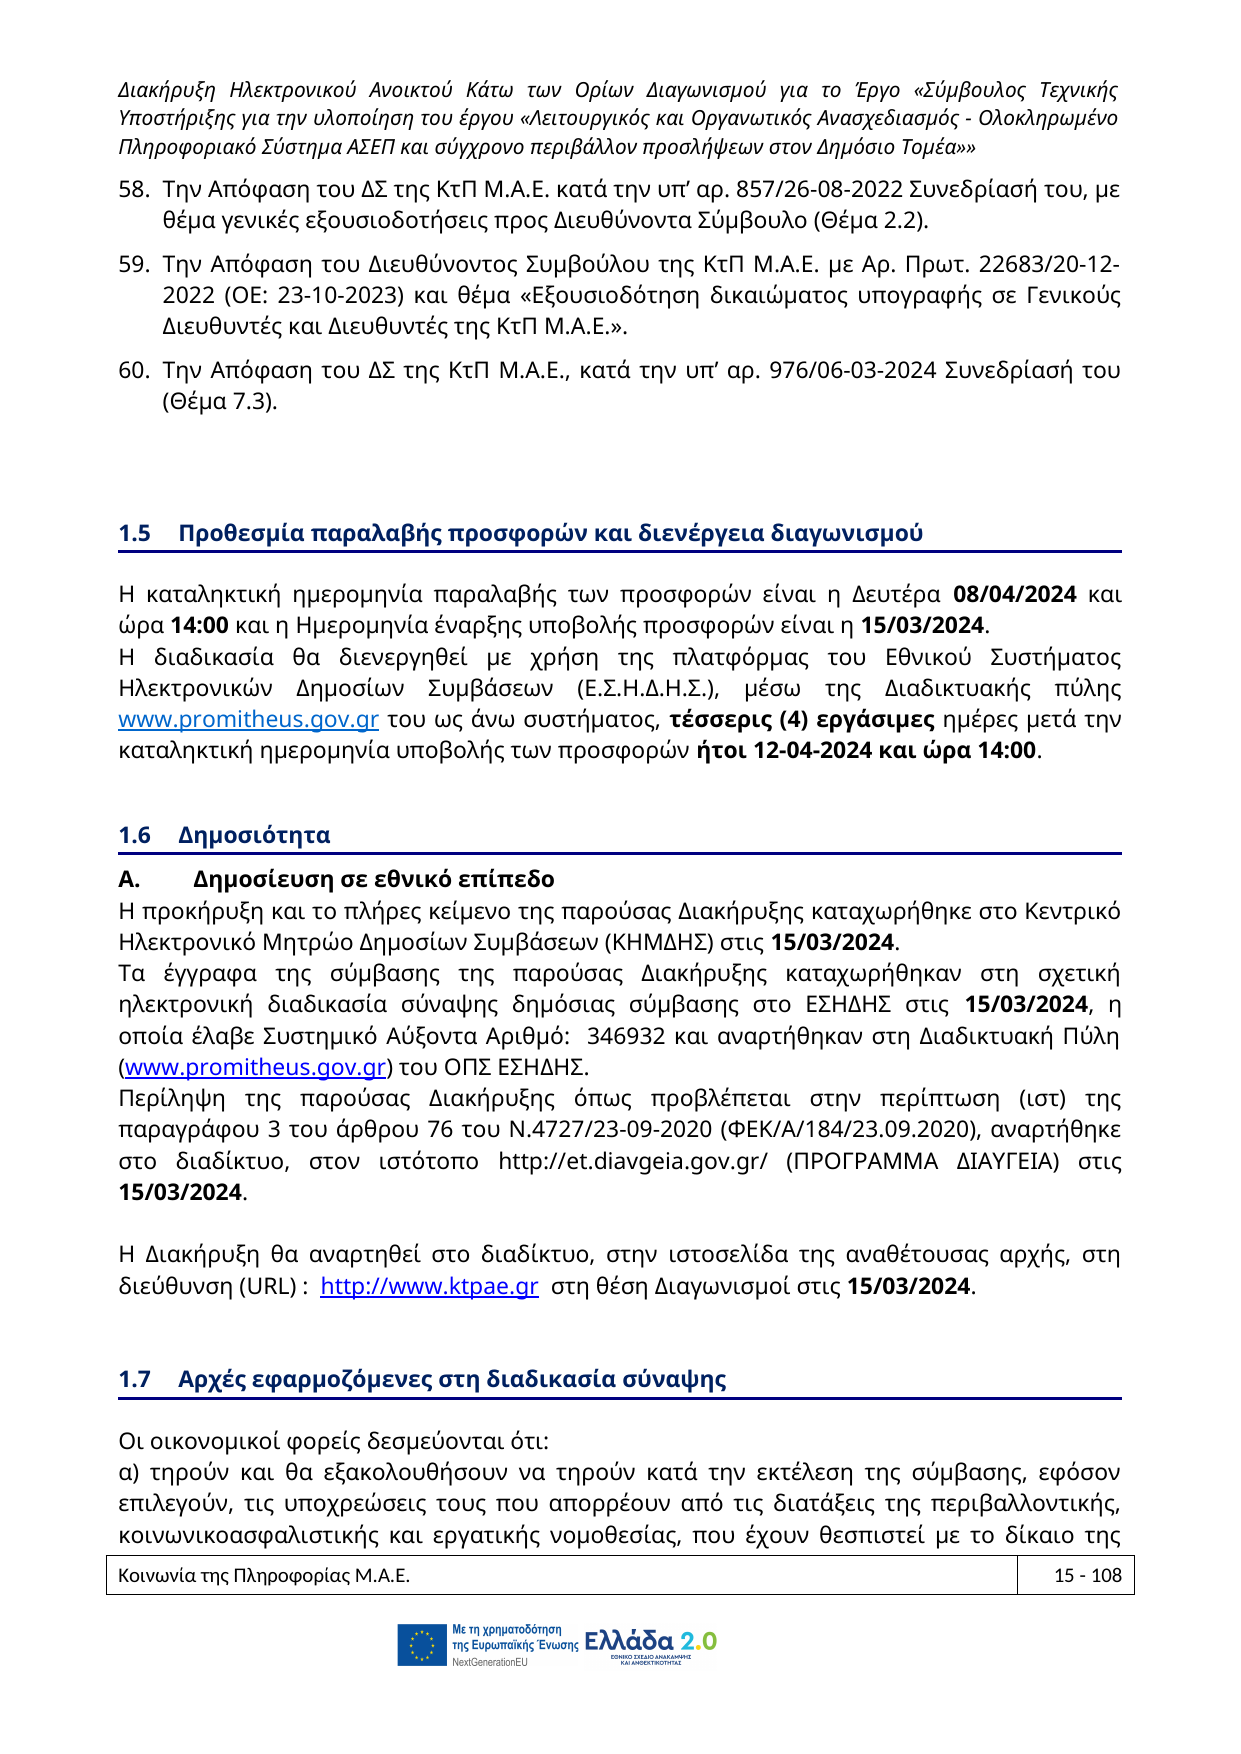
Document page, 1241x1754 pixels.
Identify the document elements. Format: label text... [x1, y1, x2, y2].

list Την Απόφαση του ΔΣ της ΚτΠ Μ.Α.Ε. κατά την υπ’ αρ. 857/26-08-2022 Συνεδρίασή του, με θέμα γενικές εξουσιοδοτήσεις προς Διευθύνοντα Σύμβουλο (Θέμα 2.2). [118, 173, 1122, 235]
text Η διαδικασία θα διενεργηθεί με χρήση της πλατφόρμας του Εθνικού Συστήματος Ηλεκτρονικών Δημοσίων Συμβάσεων (Ε.Σ.Η.Δ.Η.Σ.), μέσω της Διαδικτυακής πύλης www.promitheus.gov.gr του ως άνω συστήματος, τέσσερις (4) εργάσιμες ημέρες μετά την καταληκτική ημερομηνία υποβολής των προσφορών ήτοι 12-04-2024 και ώρα 14:00. [118, 641, 1122, 766]
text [118, 1456, 1122, 1550]
text Η καταληκτική ημερομηνία παραλαβής των προσφορών είναι η Δευτέρα 08/04/2024 και ώρα 14:00 και η Ημερομηνία έναρξης υποβολής προσφορών είναι η 15/03/2024. [118, 578, 1122, 641]
text Η προκήρυξη και το πλήρες κείμενο της παρούσας Διακήρυξης καταχωρήθηκε στο Κεντρικό Ηλεκτρονικό Μητρώο Δημοσίων Συμβάσεων (ΚΗΜΔΗΣ) στις 15/03/2024. [118, 894, 1122, 957]
subtitle Δημοσιότητα [118, 818, 1122, 852]
picture [584, 1623, 718, 1671]
subtitle Αρχές εφαρμοζόμενες στη διαδικασία σύναψης [118, 1363, 1122, 1397]
text Α. Δημοσίευση σε εθνικό επίπεδο [118, 863, 1122, 894]
subtitle Προθεσμία παραλαβής προσφορών και διενέργεια διαγωνισμού [118, 517, 1122, 550]
list Την Απόφαση του Διευθύνοντος Συμβούλου της ΚτΠ Μ.Α.Ε. με Αρ. Πρωτ. 22683/20-12-2022 (ΟΕ: 23-10-2023) και θέμα «Εξουσιοδότηση δικαιώματος υπογραφής σε Γενικούς Διευθυντές και Διευθυντές της ΚτΠ Μ.Α.Ε.». [118, 248, 1122, 342]
text Η Διακήρυξη θα αναρτηθεί στο διαδίκτυο, στην ιστοσελίδα της αναθέτουσας αρχής, στη διεύθυνση (URL) : http://www.ktpae.gr στη θέση Διαγωνισμοί στις 15/03/2024. [118, 1238, 1122, 1301]
list Την Απόφαση του ΔΣ της ΚτΠ Μ.Α.Ε., κατά την υπ’ αρ. 976/06-03-2024 Συνεδρίασή του (Θέμα 7.3). [118, 354, 1122, 417]
text Περίληψη της παρούσας Διακήρυξης όπως προβλέπεται στην περίπτωση (ιστ) της παραγράφου 3 του άρθρου 76 του Ν.4727/23-09-2020 (ΦΕΚ/Α/184/23.09.2020), αναρτήθηκε στο διαδίκτυο, στον ιστότοπο http://et.diavgeia.gov.gr/ (ΠΡΟΓΡΑΜΜΑ ΔΙΑΥΓΕΙΑ) στις 15/03/2024. [118, 1082, 1122, 1207]
text Τα έγγραφα της σύμβασης της παρούσας Διακήρυξης καταχωρήθηκαν στη σχετική ηλεκτρονική διαδικασία σύναψης δημόσιας σύμβασης στο ΕΣΗΔΗΣ στις 15/03/2024, η οποία έλαβε Συστημικό Αύξοντα Αριθμό: 346932 και αναρτήθηκαν στη Διαδικτυακή Πύλη (www.promitheus.gov.gr) του ΟΠΣ ΕΣΗΔΗΣ. [118, 957, 1122, 1082]
text Οι οικονομικοί φορείς δεσμεύονται ότι: [118, 1425, 1122, 1456]
picture [397, 1624, 579, 1666]
